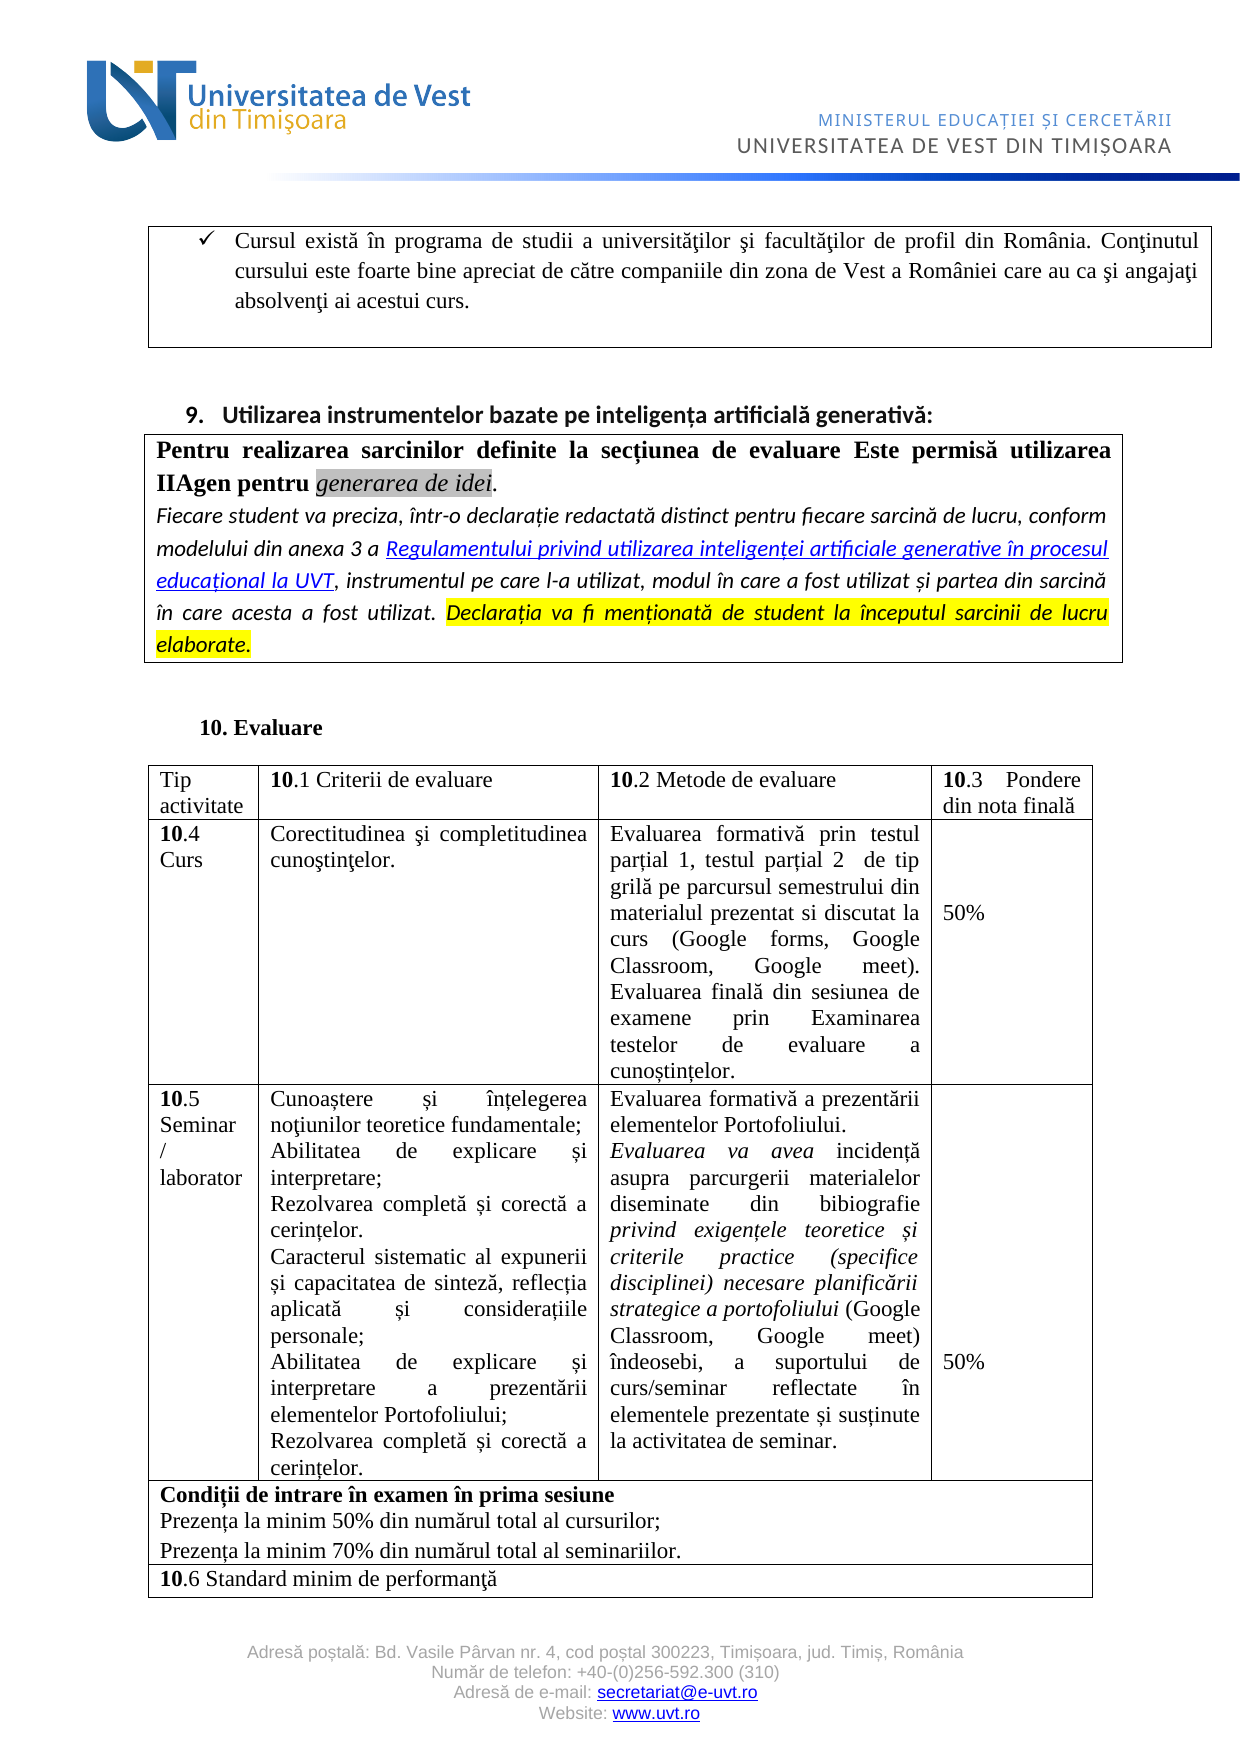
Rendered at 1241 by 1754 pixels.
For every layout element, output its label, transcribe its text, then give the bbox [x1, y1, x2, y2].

table_header 10.2 Metode de evaluare [599, 766, 931, 819]
table_cell 50% [932, 820, 1092, 1083]
picture [75, 30, 482, 171]
table_header Pentru realizarea sarcinilor definite la secțiunea de evaluare Este permisă utilizarea IIAgen pentru generarea de idei. Fiecare student va preciza, într-o declarație redactată distinct pentru fiecare sarcină de lucru, conform modelului din anexa 3 a Regulamentului privind utilizarea inteligenței artificiale generative în procesul educațional la UVT, instrumentul pe care l-a utilizat, modul în care a fost utilizat și partea din sarcină în care acesta a fost utilizat. Declarația va fi menționată de student la începutul sarcinii de lucru elaborate. [145, 435, 1122, 662]
table_cell Evaluarea formativă a prezentării elementelor Portofoliului. Evaluarea va avea incidență asupra parcurgerii materialelor diseminate din bibiografie privind exigențele teoretice și criterile practice (specifice disciplinei) necesare planificării strategice a portofoliului (Google Classroom, Google meet) îndeosebi, a suportului de curs/seminar reflectate în elementele prezentate și susținute la activitatea de seminar. [599, 1085, 931, 1480]
table_cell Evaluarea formativă prin testul parțial 1, testul parțial 2 de tip grilă pe parcursul semestrului din materialul prezentat si discutat la curs (Google forms, Google Classroom, Google meet). Evaluarea finală din sesiunea de examene prin Examinarea testelor de evaluare a cunoștințelor. [599, 820, 931, 1083]
table_header 10.1 Criterii de evaluare [259, 766, 598, 819]
list Utilizarea instrumentelor bazate pe inteligența artificială generativă: [185, 399, 1122, 430]
table_cell 50% [932, 1085, 1092, 1480]
table_cell 10.6 Standard minim de performanţă [149, 1565, 1092, 1597]
table_header 10.3 Pondere din nota finală [932, 766, 1092, 819]
table_cell Cunoaștere și înțelegerea noţiunilor teoretice fundamentale; Abilitatea de explicare și interpretare; Rezolvarea completă și corectă a cerințelor. Caracterul sistematic al expunerii și capacitatea de sinteză, reflecția aplicată și considerațiile personale; Abilitatea de explicare și interpretare a prezentării elementelor Portofoliului; Rezolvarea completă și corectă a cerințelor. [259, 1085, 598, 1480]
table_cell Condiții de intrare în examen în prima sesiune Prezența la minim 50% din numărul total al cursurilor; Prezența la minim 70% din numărul total al seminariilor. [149, 1481, 1092, 1564]
table_cell 10.5 Seminar / laborator [149, 1085, 258, 1480]
table_header Tip activitate [149, 766, 258, 819]
picture [266, 173, 1240, 181]
text 10. Evaluare [148, 714, 1122, 741]
table_cell 10.4 Curs [149, 820, 258, 1083]
table_cell Corectitudinea şi completitudinea cunoştinţelor. [259, 820, 598, 1083]
